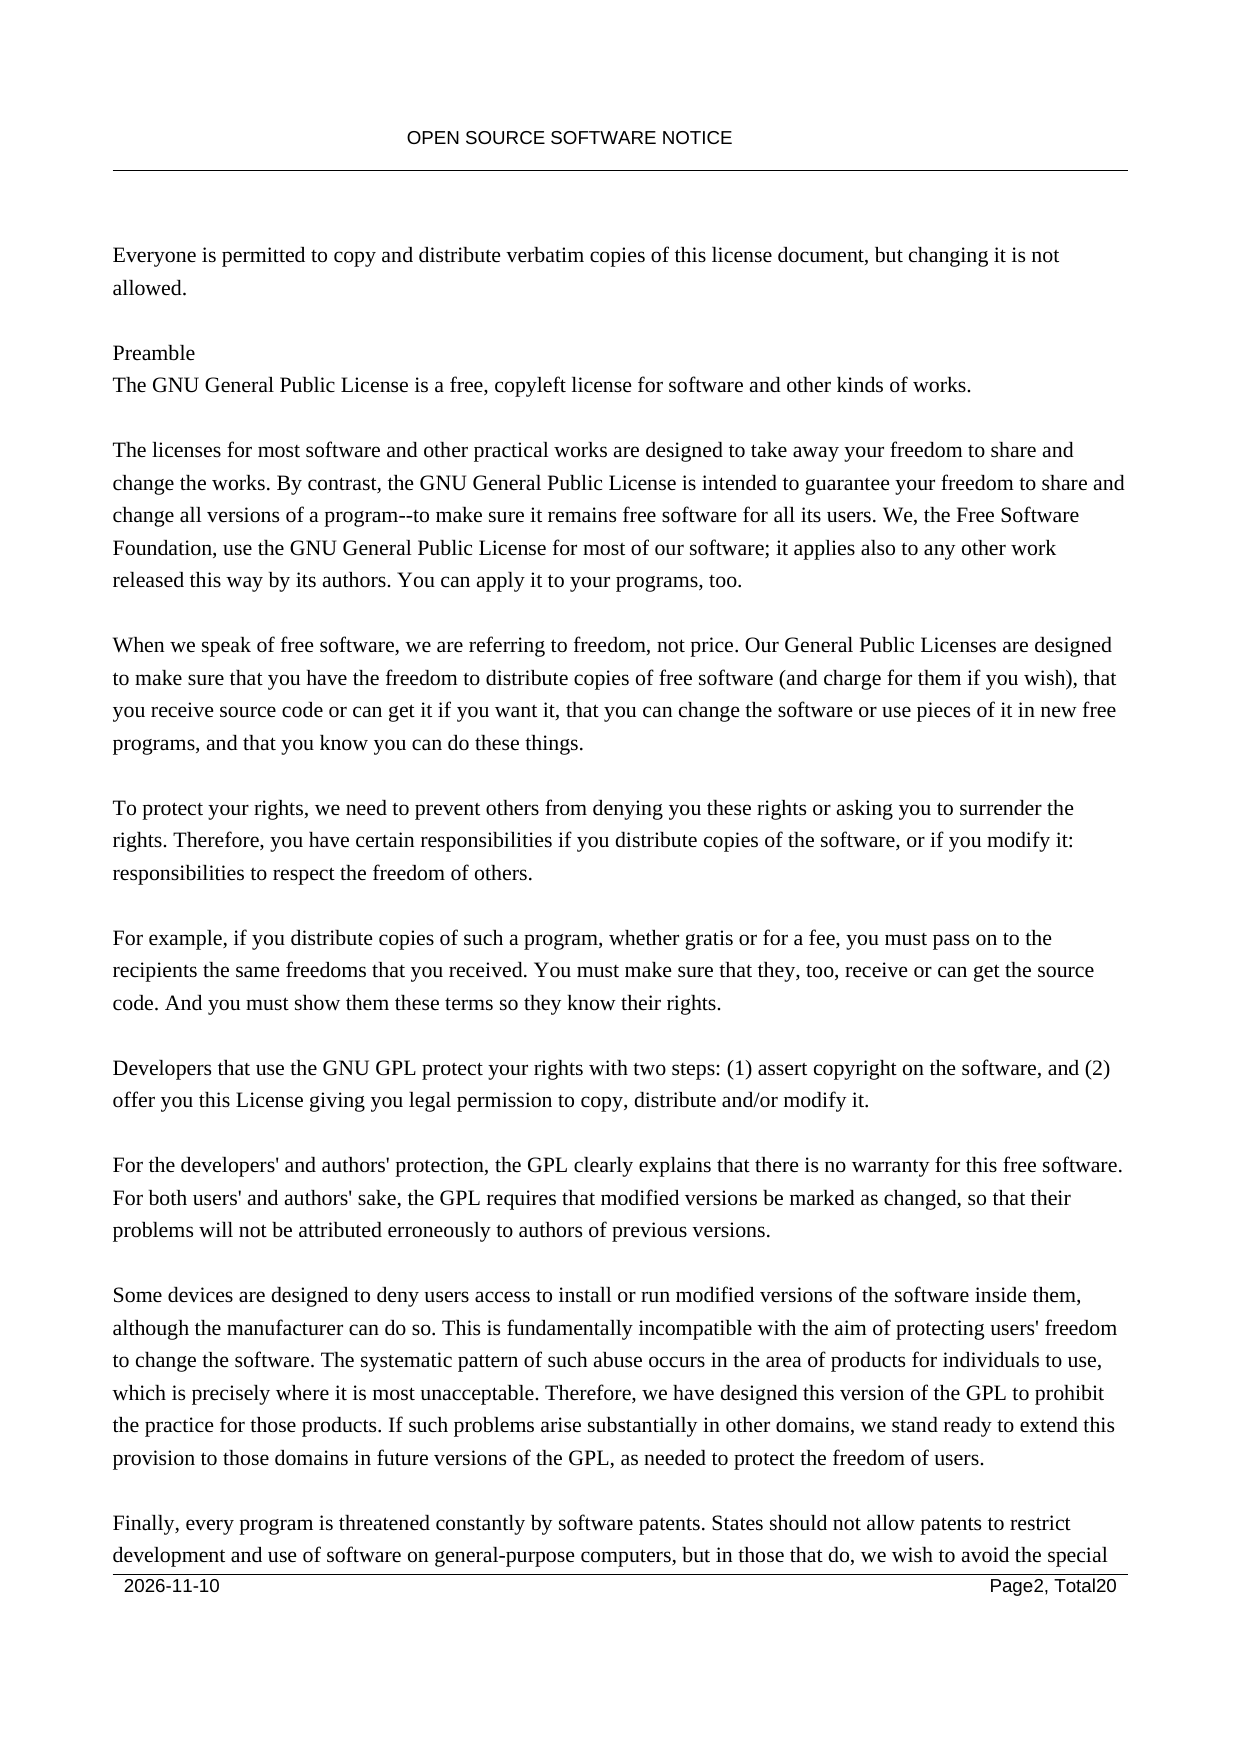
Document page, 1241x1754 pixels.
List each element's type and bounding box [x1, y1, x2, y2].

text [112, 206, 1128, 1571]
